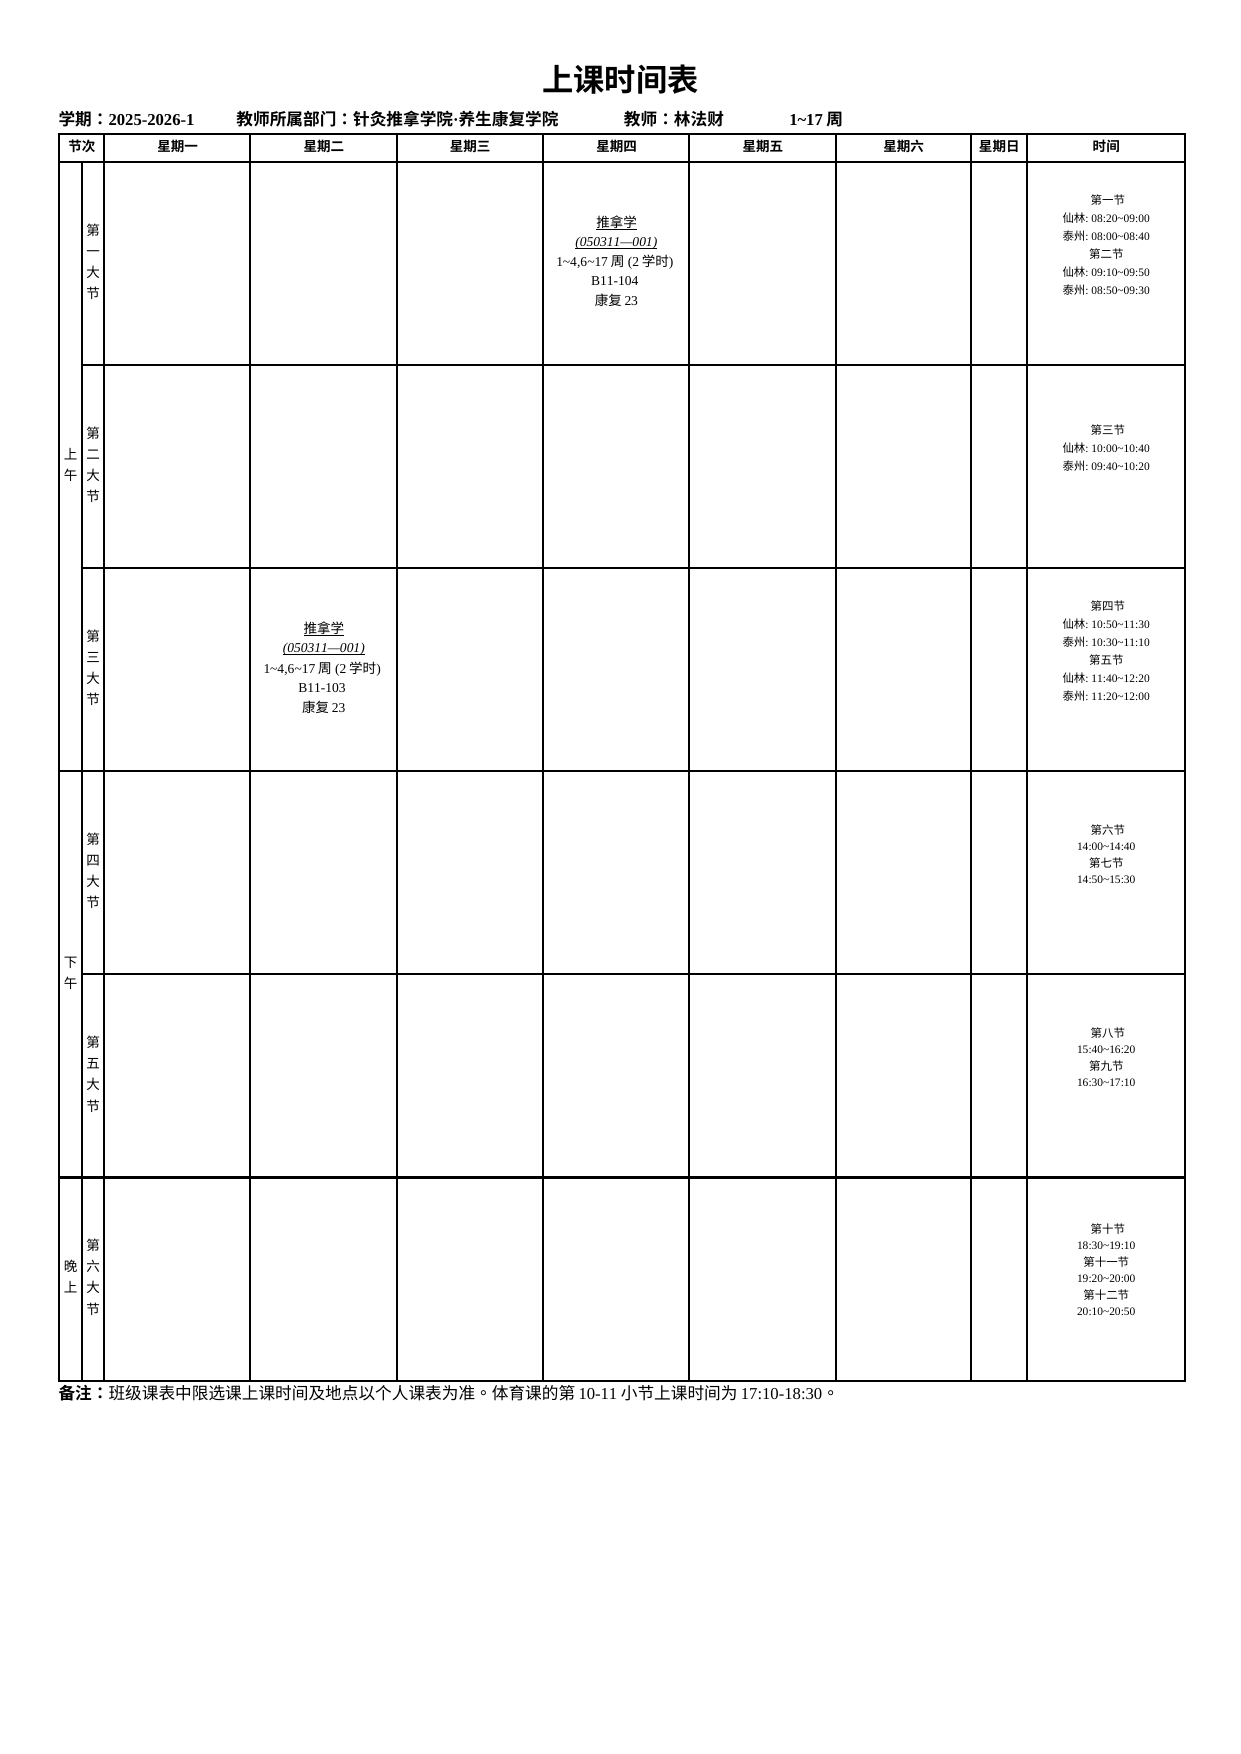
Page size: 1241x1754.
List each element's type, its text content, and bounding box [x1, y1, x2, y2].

table_cell [837, 366, 970, 567]
table_cell 第三节 仙林: 10:00~10:40 泰州: 09:40~10:20 [1028, 366, 1184, 567]
text 学期：2025-2026-1 教师所属部门：针灸推拿学院·养生康复学院 教师：林法财 1~17周 [58, 107, 1182, 130]
table_cell 第一节 仙林: 08:20~09:00 泰州: 08:00~08:40 第二节 仙林: 09:10~09:50 泰州: 08:50~09:30 [1028, 163, 1184, 364]
table_cell [972, 569, 1026, 770]
table_cell [837, 1179, 970, 1379]
table_cell [398, 1179, 542, 1379]
table_cell 第四节 仙林: 10:50~11:30 泰州: 10:30~11:10 第五节 仙林: 11:40~12:20 泰州: 11:20~12:00 [1028, 569, 1184, 770]
table_header 星期三 [398, 135, 542, 161]
table_cell 下午 [60, 772, 81, 1176]
table_cell [544, 569, 688, 770]
table_cell [837, 569, 970, 770]
table_cell 第五大节 [83, 975, 103, 1176]
table_cell [837, 772, 970, 973]
table_cell [972, 975, 1026, 1176]
table_cell 推拿学 (050311—001) 1~4,6~17周 (2学时) B11-104 康复23 [544, 163, 688, 364]
table_cell [690, 975, 835, 1176]
table_cell 第六节 14:00~14:40 第七节 14:50~15:30 [1028, 772, 1184, 973]
table_cell [837, 975, 970, 1176]
table_cell [251, 366, 396, 567]
table_cell [105, 772, 249, 973]
table_header 星期六 [837, 135, 970, 161]
table_cell 第三大节 [83, 569, 103, 770]
table_cell [251, 1179, 396, 1379]
table_header 星期二 [251, 135, 396, 161]
table_cell [544, 772, 688, 973]
table_cell [105, 569, 249, 770]
table_cell [251, 772, 396, 973]
table_cell [544, 975, 688, 1176]
table_cell [690, 163, 835, 364]
table_header 星期一 [105, 135, 249, 161]
table_cell [972, 163, 1026, 364]
table_header 星期日 [972, 135, 1026, 161]
table_cell 第八节 15:40~16:20 第九节 16:30~17:10 [1028, 975, 1184, 1176]
table_cell [690, 366, 835, 567]
text 备注：班级课表中限选课上课时间及地点以个人课表为准。体育课的第10-11小节上课时间为17:10-18:30。 [58, 1382, 1182, 1404]
table_cell [972, 772, 1026, 973]
table_cell [398, 975, 542, 1176]
table_cell [972, 1179, 1026, 1379]
table_cell [398, 569, 542, 770]
table_cell [398, 163, 542, 364]
table_cell 第六大节 [83, 1179, 103, 1379]
table_header 星期五 [690, 135, 835, 161]
text 上课时间表 [58, 58, 1182, 101]
table_cell [544, 366, 688, 567]
table_cell [690, 1179, 835, 1379]
table_cell [105, 366, 249, 567]
table_cell [972, 366, 1026, 567]
table_cell 第四大节 [83, 772, 103, 973]
table_cell [544, 1179, 688, 1379]
table_cell [690, 569, 835, 770]
table_header 星期四 [544, 135, 688, 161]
table_cell [398, 366, 542, 567]
table_cell [837, 163, 970, 364]
table_cell [105, 163, 249, 364]
table_cell 上午 [60, 163, 81, 770]
table_cell 第一大节 [83, 163, 103, 364]
table_cell 推拿学 (050311—001) 1~4,6~17周 (2学时) B11-103 康复23 [251, 569, 396, 770]
table_cell [398, 772, 542, 973]
table_cell 第二大节 [83, 366, 103, 567]
table_cell 第十节 18:30~19:10 第十一节 19:20~20:00 第十二节 20:10~20:50 [1028, 1179, 1184, 1379]
table_cell [105, 975, 249, 1176]
table_cell 晚上 [60, 1179, 81, 1379]
table_cell [251, 163, 396, 364]
table_cell [251, 975, 396, 1176]
table_header 节次 [60, 135, 103, 161]
table_header 时间 [1028, 135, 1184, 161]
table_cell [105, 1179, 249, 1379]
table_cell [690, 772, 835, 973]
